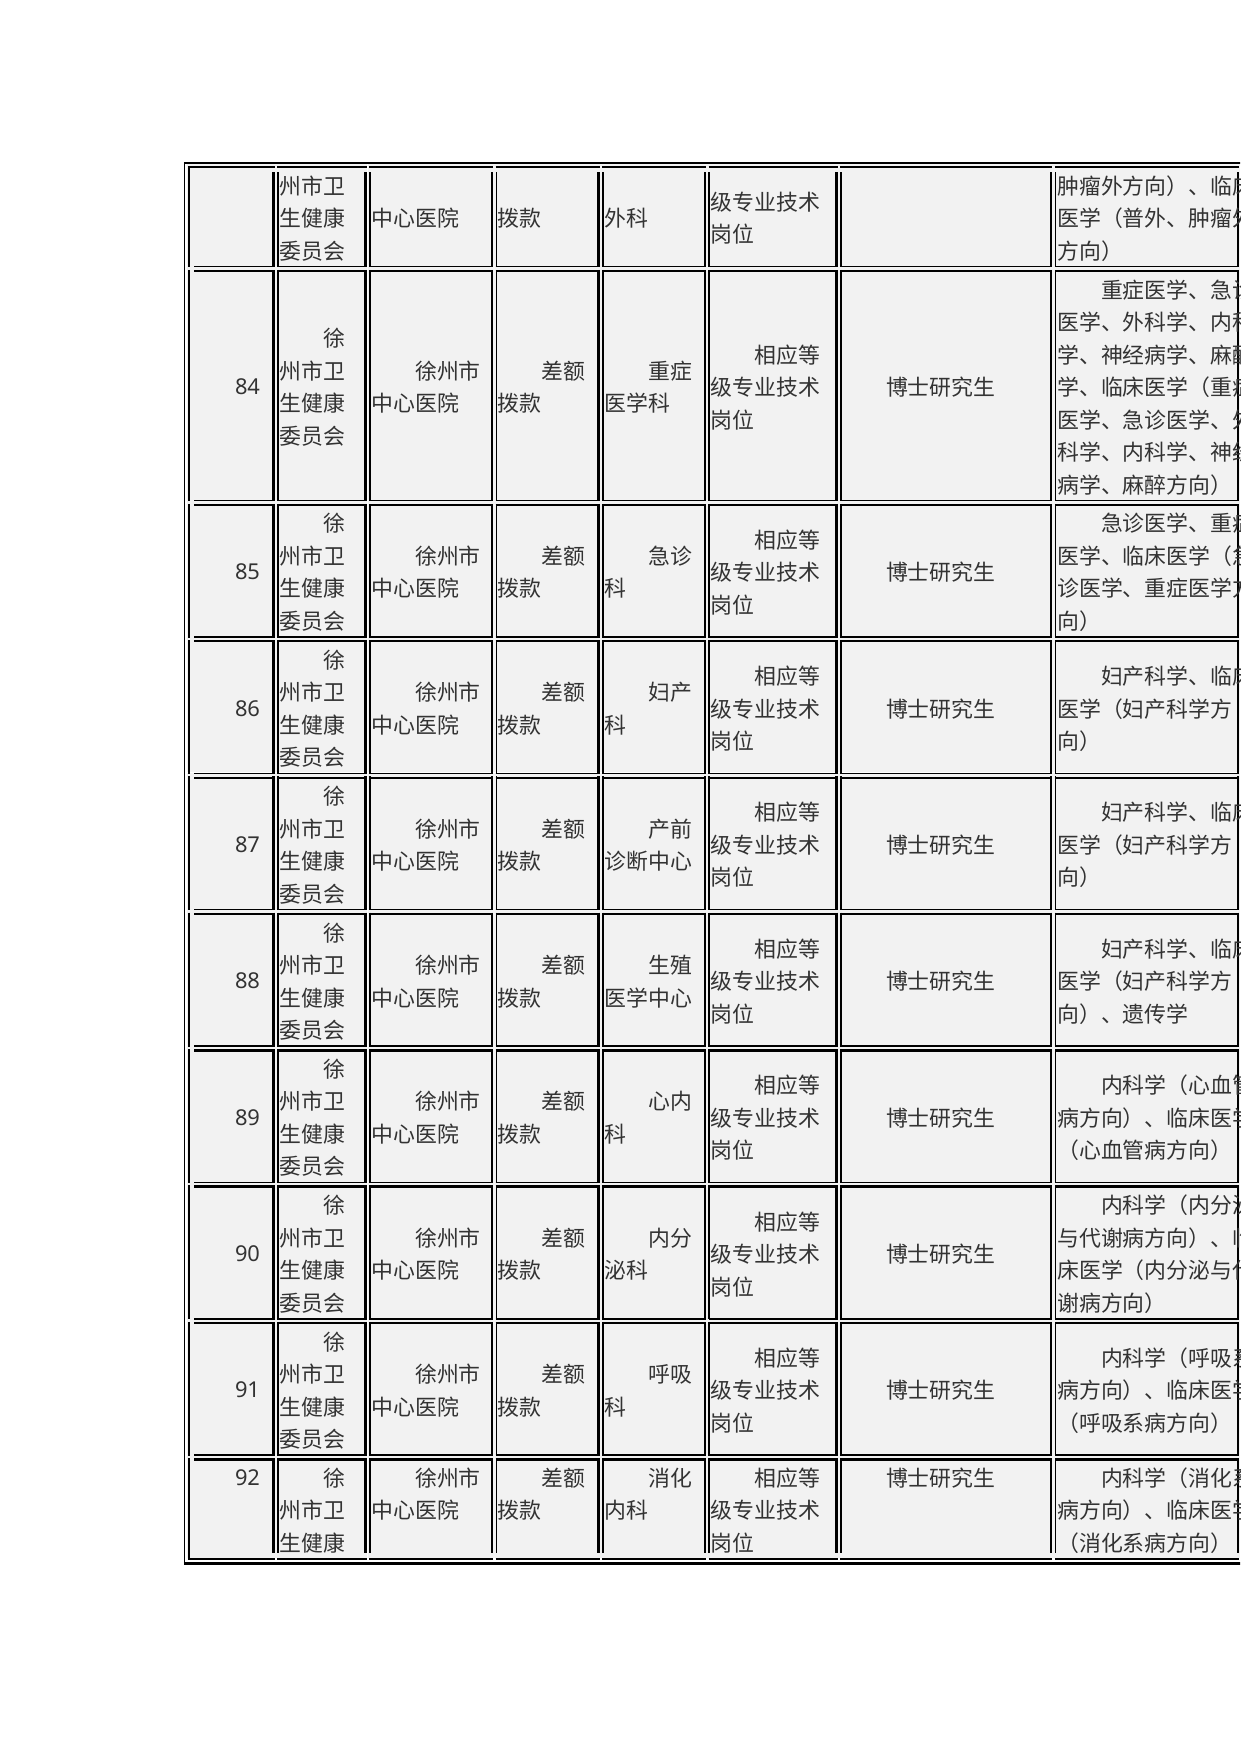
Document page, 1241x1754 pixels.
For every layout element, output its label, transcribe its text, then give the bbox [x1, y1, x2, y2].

table_cell 87 [187, 773, 276, 909]
table_cell 90 [187, 1181, 276, 1318]
table_cell 徐州市卫生健康委员会 [276, 266, 367, 500]
table_cell 徐州市卫生健康委员会 [279, 642, 364, 772]
table_cell 相应等级专业技术岗位 [707, 773, 838, 909]
table_cell 91 [187, 1318, 276, 1454]
table_cell 徐州市卫生健康委员会 [276, 773, 367, 909]
table_cell 92 [187, 1454, 276, 1558]
table_cell 博士研究生 [838, 909, 1053, 1045]
table_cell 产前诊断中心 [601, 773, 707, 909]
table_cell 妇产科学、临床医学（妇产科学方向） [1053, 773, 1240, 909]
table_cell 85 [187, 500, 276, 636]
table_cell 差额拨款 [497, 1052, 597, 1181]
table_cell 86 [187, 636, 276, 772]
table_cell 博士研究生 [838, 500, 1053, 636]
table_cell 徐州市中心医院 [368, 1454, 494, 1558]
table_cell 重症医学、急诊医学、外科学、内科学、神经病学、麻醉学、临床医学（重症医学、急诊医学、外科学、内科学、神经病学、麻醉方向） [1053, 266, 1240, 500]
table_cell 内科学（呼吸系病方向）、临床医学（呼吸系病方向） [1056, 1324, 1237, 1454]
table_cell 相应等级专业技术岗位 [707, 164, 838, 266]
table_cell 相应等级专业技术岗位 [707, 1454, 838, 1558]
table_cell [1053, 164, 1240, 266]
table_cell 博士研究生 [838, 266, 1053, 500]
table_cell 84 [187, 266, 276, 500]
table_cell 徐州市中心医院 [368, 164, 494, 266]
table_cell 博士研究生 [842, 1188, 1050, 1318]
table_cell 差额拨款 [494, 909, 601, 1045]
table_cell 相应等级专业技术岗位 [707, 500, 838, 636]
table_cell 内分泌科 [604, 1188, 704, 1318]
table_cell 急诊医学、重症医学、临床医学（急诊医学、重症医学方向） [1053, 500, 1240, 636]
table_cell 徐州市卫生健康委员会 [279, 1324, 364, 1454]
table_cell 徐州市卫生健康委员会 [276, 909, 367, 1045]
table_cell 妇产科学、临床医学（妇产科学方向）、遗传学 [1053, 909, 1240, 1045]
table_cell 徐州市卫生健康委员会 [276, 500, 367, 636]
table_cell 徐州市卫生健康委员会 [276, 164, 367, 266]
table_cell 徐州市中心医院 [371, 1188, 491, 1318]
table_cell 89 [187, 1045, 276, 1181]
table_cell 相应等级专业技术岗位 [710, 642, 835, 772]
table_cell 相应等级专业技术岗位 [707, 266, 838, 500]
table_cell 妇产科学、临床医学（妇产科学方向） [1056, 642, 1237, 772]
table_cell 徐州市中心医院 [371, 642, 491, 772]
table_cell 差额拨款 [497, 1188, 597, 1318]
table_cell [1053, 1454, 1240, 1558]
table_cell 差额拨款 [494, 1454, 601, 1558]
table_cell 博士研究生 [842, 642, 1050, 772]
table_cell 差额拨款 [494, 266, 601, 500]
table_cell 急诊科 [601, 500, 707, 636]
table_cell 徐州市中心医院 [368, 266, 494, 500]
table_cell 博士研究生 [842, 1052, 1050, 1181]
table_cell 88 [187, 909, 276, 1045]
table_cell 博士研究生 [838, 164, 1053, 266]
table_cell 重症医学科 [601, 266, 707, 500]
table_cell 相应等级专业技术岗位 [710, 1188, 835, 1318]
table_cell 妇产科 [604, 642, 704, 772]
table_cell 消化内科 [601, 1454, 707, 1558]
table_cell 肿瘤外科 [601, 164, 707, 266]
table_cell 生殖医学中心 [601, 909, 707, 1045]
table_cell 徐州市中心医院 [368, 773, 494, 909]
table_cell 83 [187, 164, 276, 266]
table_cell 呼吸科 [604, 1324, 704, 1454]
table_cell 相应等级专业技术岗位 [710, 1324, 835, 1454]
table_cell 差额拨款 [497, 642, 597, 772]
table_cell 差额拨款 [497, 1324, 597, 1454]
table_cell 差额拨款 [494, 500, 601, 636]
table_cell 徐州市卫生健康委员会 [279, 1188, 364, 1318]
table_cell 徐州市中心医院 [368, 500, 494, 636]
table_cell 差额拨款 [494, 773, 601, 909]
table_cell 相应等级专业技术岗位 [707, 909, 838, 1045]
table_cell 内科学（心血管病方向）、临床医学（心血管病方向） [1056, 1052, 1237, 1181]
table_cell 徐州市卫生健康委员会 [279, 1052, 364, 1181]
table_cell 徐州市中心医院 [371, 1324, 491, 1454]
table_cell 博士研究生 [838, 1454, 1053, 1558]
table_cell 徐州市中心医院 [371, 1052, 491, 1181]
table_cell 徐州市中心医院 [368, 909, 494, 1045]
table_cell 博士研究生 [838, 773, 1053, 909]
table_cell 徐州市卫生健康委员会 [276, 1454, 367, 1558]
table_cell 差额拨款 [494, 164, 601, 266]
table_cell 相应等级专业技术岗位 [710, 1052, 835, 1181]
table_cell 心内科 [604, 1052, 704, 1181]
table_cell 内科学（内分泌与代谢病方向）、临床医学（内分泌与代谢病方向） [1056, 1188, 1237, 1318]
table_cell 博士研究生 [842, 1324, 1050, 1454]
